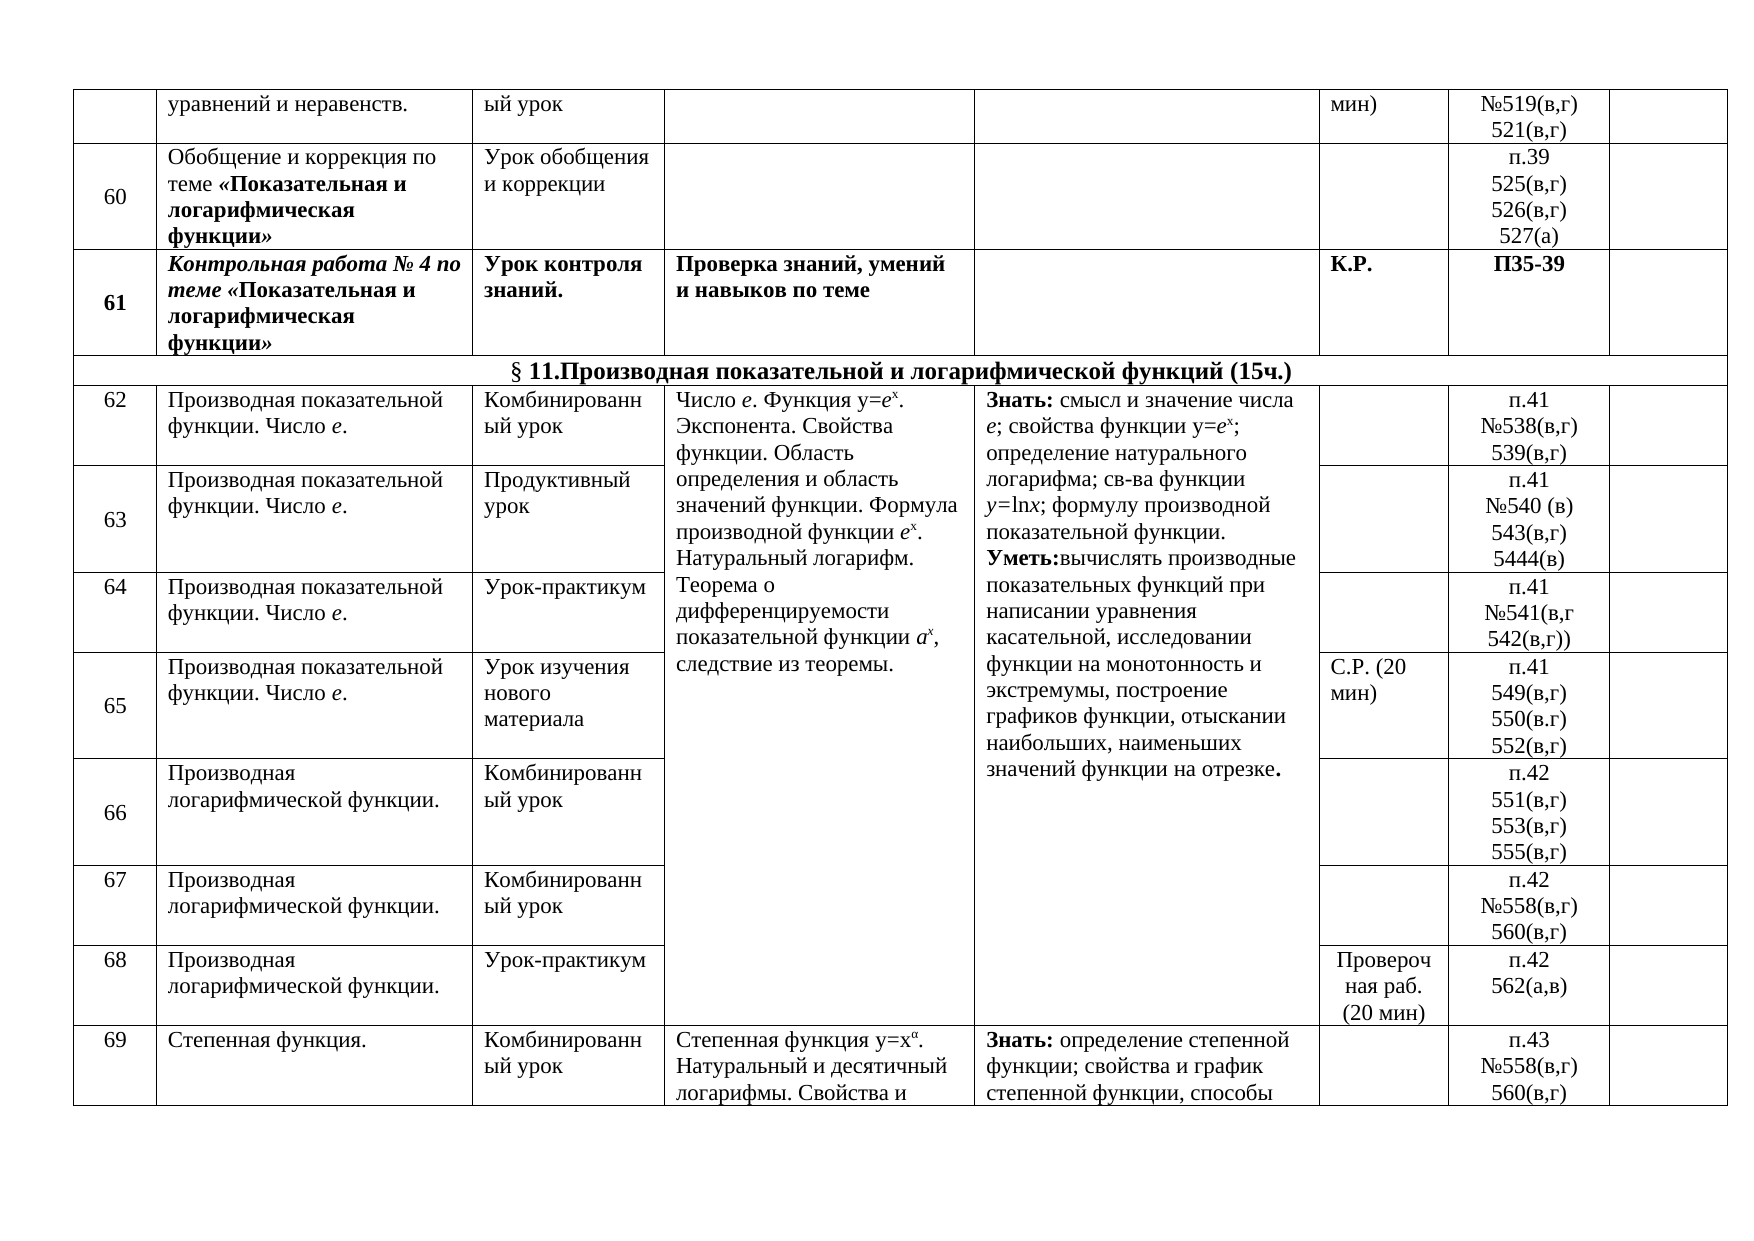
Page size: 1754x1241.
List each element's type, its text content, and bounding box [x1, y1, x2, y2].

table_cell [1320, 866, 1448, 945]
table_cell [1610, 573, 1727, 652]
table_cell [1320, 386, 1448, 465]
table_cell Знать: смысл и значение числа е; свойства функции y=ex; определение натурального логарифма; св-ва функции y=lnx; формулу производной показательной функции. Уметь:вычислять производные показательных функций при написании уравнения касательной, исследовании функции на монотонность и экстремумы, построение графиков функции, отыскании наибольших, наименьших значений функции на отрезке. [975, 386, 1319, 1025]
table_cell Урок изучения нового материала [473, 653, 664, 758]
table_cell п.42 №558(в,г) 560(в,г) [1449, 866, 1609, 945]
table_cell С.Р. (20 мин) [1320, 653, 1448, 758]
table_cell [1449, 90, 1609, 142]
table_cell Проверка знаний, умений и навыков по теме [665, 250, 974, 355]
table_cell 62 [74, 386, 156, 465]
table_cell Обобщение и коррекция по теме «Показательная и логарифмическая функции» [157, 144, 472, 249]
table_cell [1320, 573, 1448, 652]
table_cell Проверочная раб. (20 мин) [1320, 946, 1448, 1025]
table_cell Степенная функция. [157, 1026, 472, 1105]
table_cell [1610, 144, 1727, 249]
table_cell Комбинированный урок [473, 759, 664, 865]
table_cell 63 [74, 466, 156, 572]
table_cell Комбинированный урок [473, 866, 664, 945]
table_cell п.42 551(в,г) 553(в,г) 555(в,г) [1449, 759, 1609, 865]
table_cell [665, 1026, 974, 1105]
table_cell п.41 №541(в,г 542(в,г)) [1449, 573, 1609, 652]
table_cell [473, 90, 664, 142]
table_cell [1610, 386, 1727, 465]
table_cell Производная показательной функции. Число е. [157, 573, 472, 652]
table_cell [1320, 1026, 1448, 1105]
table_cell Число е. Функция y=ex. Экспонента. Свойства функции. Область определения и область значений функции. Формула производной функции ex. Натуральный логарифм. Теорема о дифференцируемости показательной функции ах, следствие из теоремы. [665, 386, 974, 1025]
table_cell [1610, 759, 1727, 865]
table_cell П35-39 [1449, 250, 1609, 355]
table_cell 65 [74, 653, 156, 758]
table_cell [1610, 90, 1727, 142]
table_cell [665, 144, 974, 249]
table_cell [1610, 946, 1727, 1025]
table_cell Производная логарифмической функции. [157, 759, 472, 865]
table_cell § 11.Производная показательной и логарифмической функций (15ч.) [74, 356, 1727, 385]
table_cell 68 [74, 946, 156, 1025]
table_cell К.Р. [1320, 250, 1448, 355]
table_cell п.41 549(в,г) 550(в.г) 552(в,г) [1449, 653, 1609, 758]
table_cell [1320, 144, 1448, 249]
table_cell [1610, 250, 1727, 355]
table_cell 69 [74, 1026, 156, 1105]
table_cell п.41 №540 (в) 543(в,г) 5444(в) [1449, 466, 1609, 572]
table_cell 59 [74, 90, 156, 142]
table_cell 61 [74, 250, 156, 355]
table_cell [157, 90, 472, 142]
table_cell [975, 1026, 1319, 1105]
table_cell Комбинированный урок [473, 386, 664, 465]
table_cell Производная показательной функции. Число е. [157, 386, 472, 465]
table_cell Производная логарифмической функции. [157, 946, 472, 1025]
table_cell С.Р. (25 мин) [1320, 90, 1448, 142]
table_cell Продуктивный урок [473, 466, 664, 572]
table_cell [975, 250, 1319, 355]
table_cell [1610, 866, 1727, 945]
table_cell Контрольная работа № 4 по теме «Показательная и логарифмическая функции» [157, 250, 472, 355]
table_cell 67 [74, 866, 156, 945]
table_cell Урок-практикум [473, 946, 664, 1025]
table_cell Производная логарифмической функции. [157, 866, 472, 945]
table_cell Производная показательной функции. Число е. [157, 653, 472, 758]
table_cell 64 [74, 573, 156, 652]
table_cell п.42 562(а,в) [1449, 946, 1609, 1025]
table_cell [1610, 466, 1727, 572]
table_cell Урок обобщения и коррекции [473, 144, 664, 249]
table_cell Урок-практикум [473, 573, 664, 652]
table_cell [1320, 759, 1448, 865]
table_cell п.41 №538(в,г) 539(в,г) [1449, 386, 1609, 465]
table_cell [1320, 466, 1448, 572]
table_cell п.39 525(в,г) 526(в,г) 527(а) [1449, 144, 1609, 249]
table_cell [975, 144, 1319, 249]
table_cell [1610, 653, 1727, 758]
table_cell Производная показательной функции. Число е. [157, 466, 472, 572]
table_cell 66 [74, 759, 156, 865]
table_cell Комбинированный урок [473, 1026, 664, 1105]
table_cell [1610, 1026, 1727, 1105]
table_cell Урок контроля знаний. [473, 250, 664, 355]
table_cell п.43 №558(в,г) 560(в,г) [1449, 1026, 1609, 1105]
table_cell 60 [74, 144, 156, 249]
